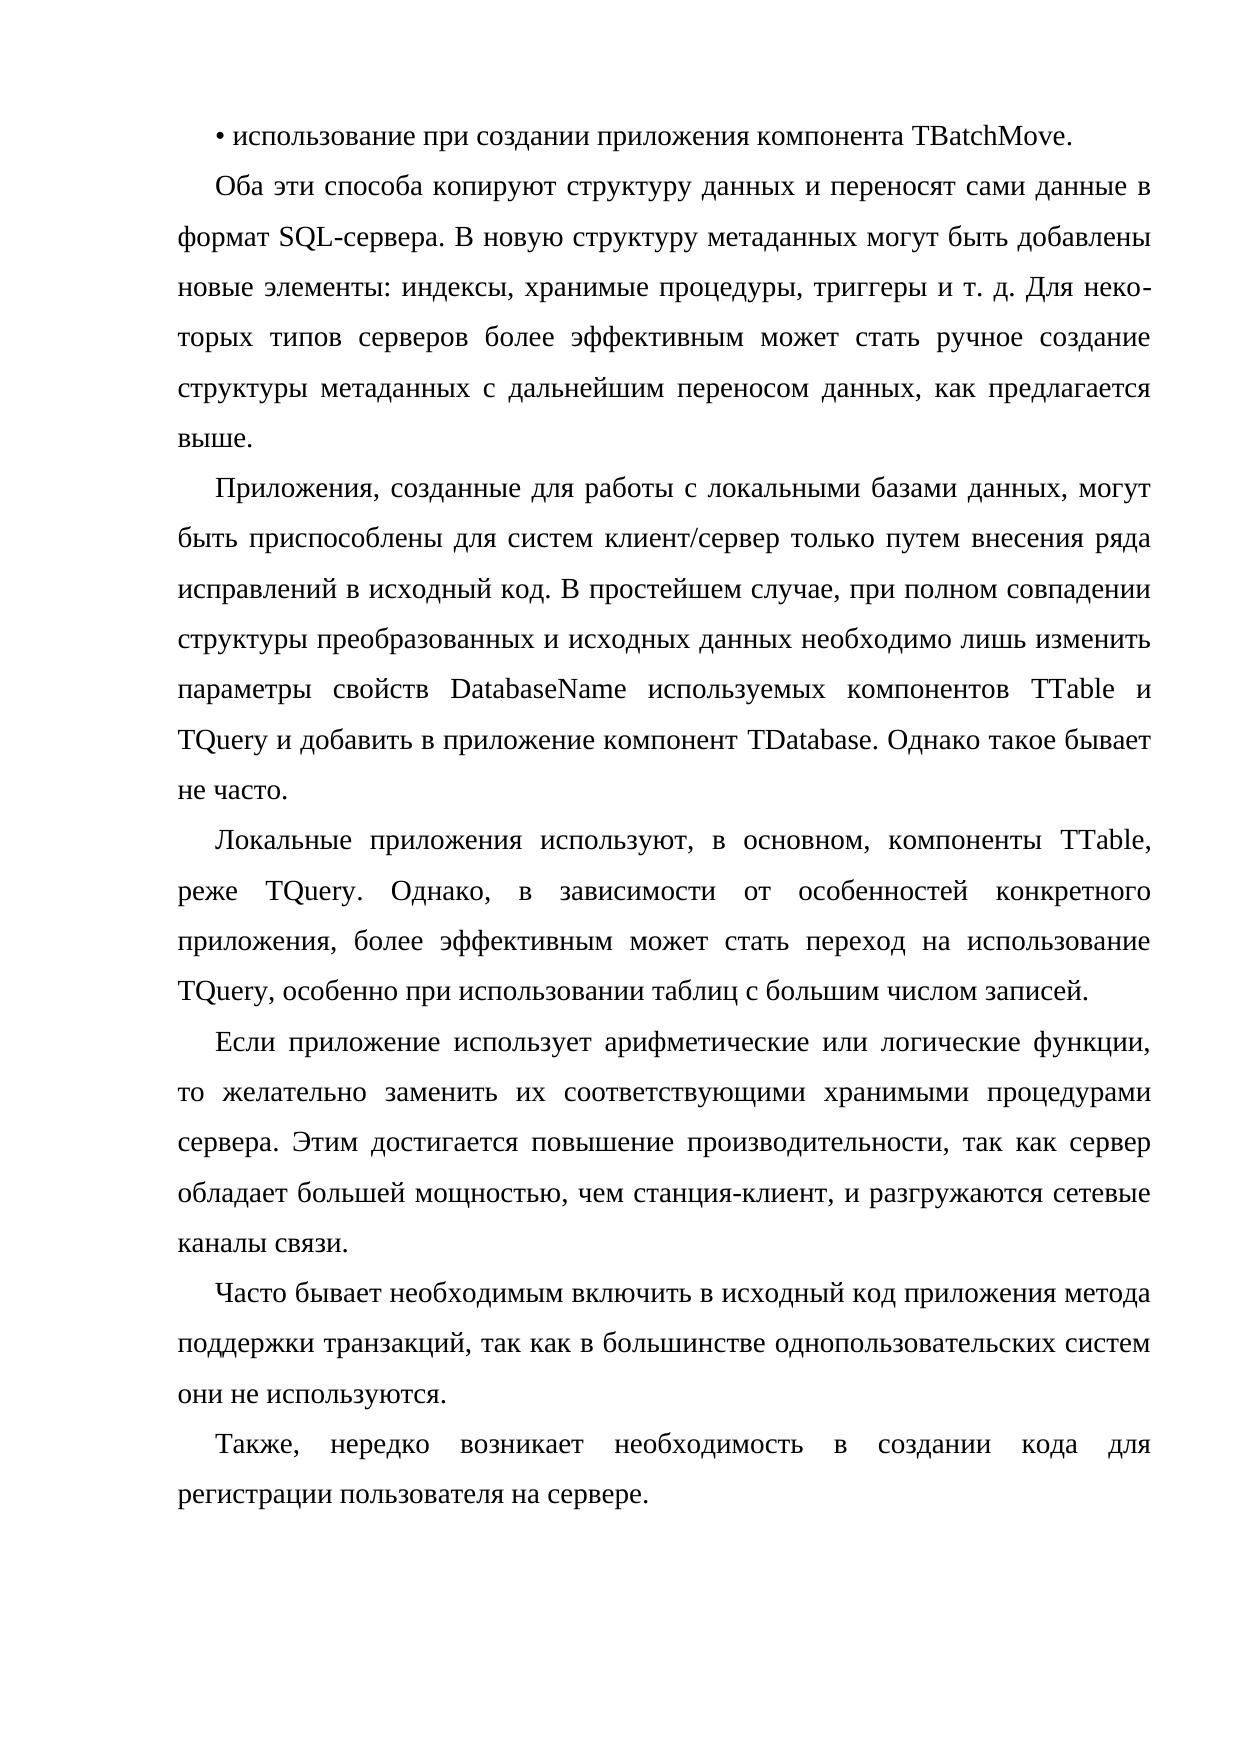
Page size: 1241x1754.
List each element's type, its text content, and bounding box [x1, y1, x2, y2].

text Также, нередко возникает необходимость в создании кода для регистрации пользователя на сервере. [177, 1426, 1152, 1510]
text Оба эти способа копируют структуру данных и переносят сами данные в формат SQL-сервера. В новую структуру метаданных могут быть добавлены новые элементы: индексы, хранимые процедуры, триггеры и т. д. Для некоторых типов серверов более эффективным может стать ручное создание структуры метаданных с дальнейшим переносом данных, как предлагается выше. [177, 168, 1152, 453]
text Приложения, созданные для работы с локальными базами данных, могут быть приспособлены для систем клиент/сервер только путем внесения ряда исправлений в исходный код. В простейшем случае, при полном совпадении структуры преобразованных и исходных данных необходимо лишь изменить параметры свойств DatabaseName используемых компонентов TTable и TQuery и добавить в приложение компонент TDatabase. Однако такое бывает не часто. [177, 470, 1152, 806]
text Если приложение использует арифметические или логические функции, то желательно заменить их соответствующими хранимыми процедурами сервера. Этим достигается повышение производительности, так как сервер обладает большей мощностью, чем станция-клиент, и разгружаются сетевые каналы связи. [177, 1024, 1152, 1258]
text Локальные приложения используют, в основном, компоненты TTable, реже TQuery. Однако, в зависимости от особенностей конкретного приложения, более эффективным может стать переход на использование TQuery, особенно при использовании таблиц с большим числом записей. [177, 822, 1152, 1007]
text Часто бывает необходимым включить в исходный код приложения метода поддержки транзакций, так как в большинстве однопользовательских систем они не используются. [177, 1275, 1152, 1409]
text • использование при создании приложения компонента TBatchMove. [177, 118, 1152, 152]
